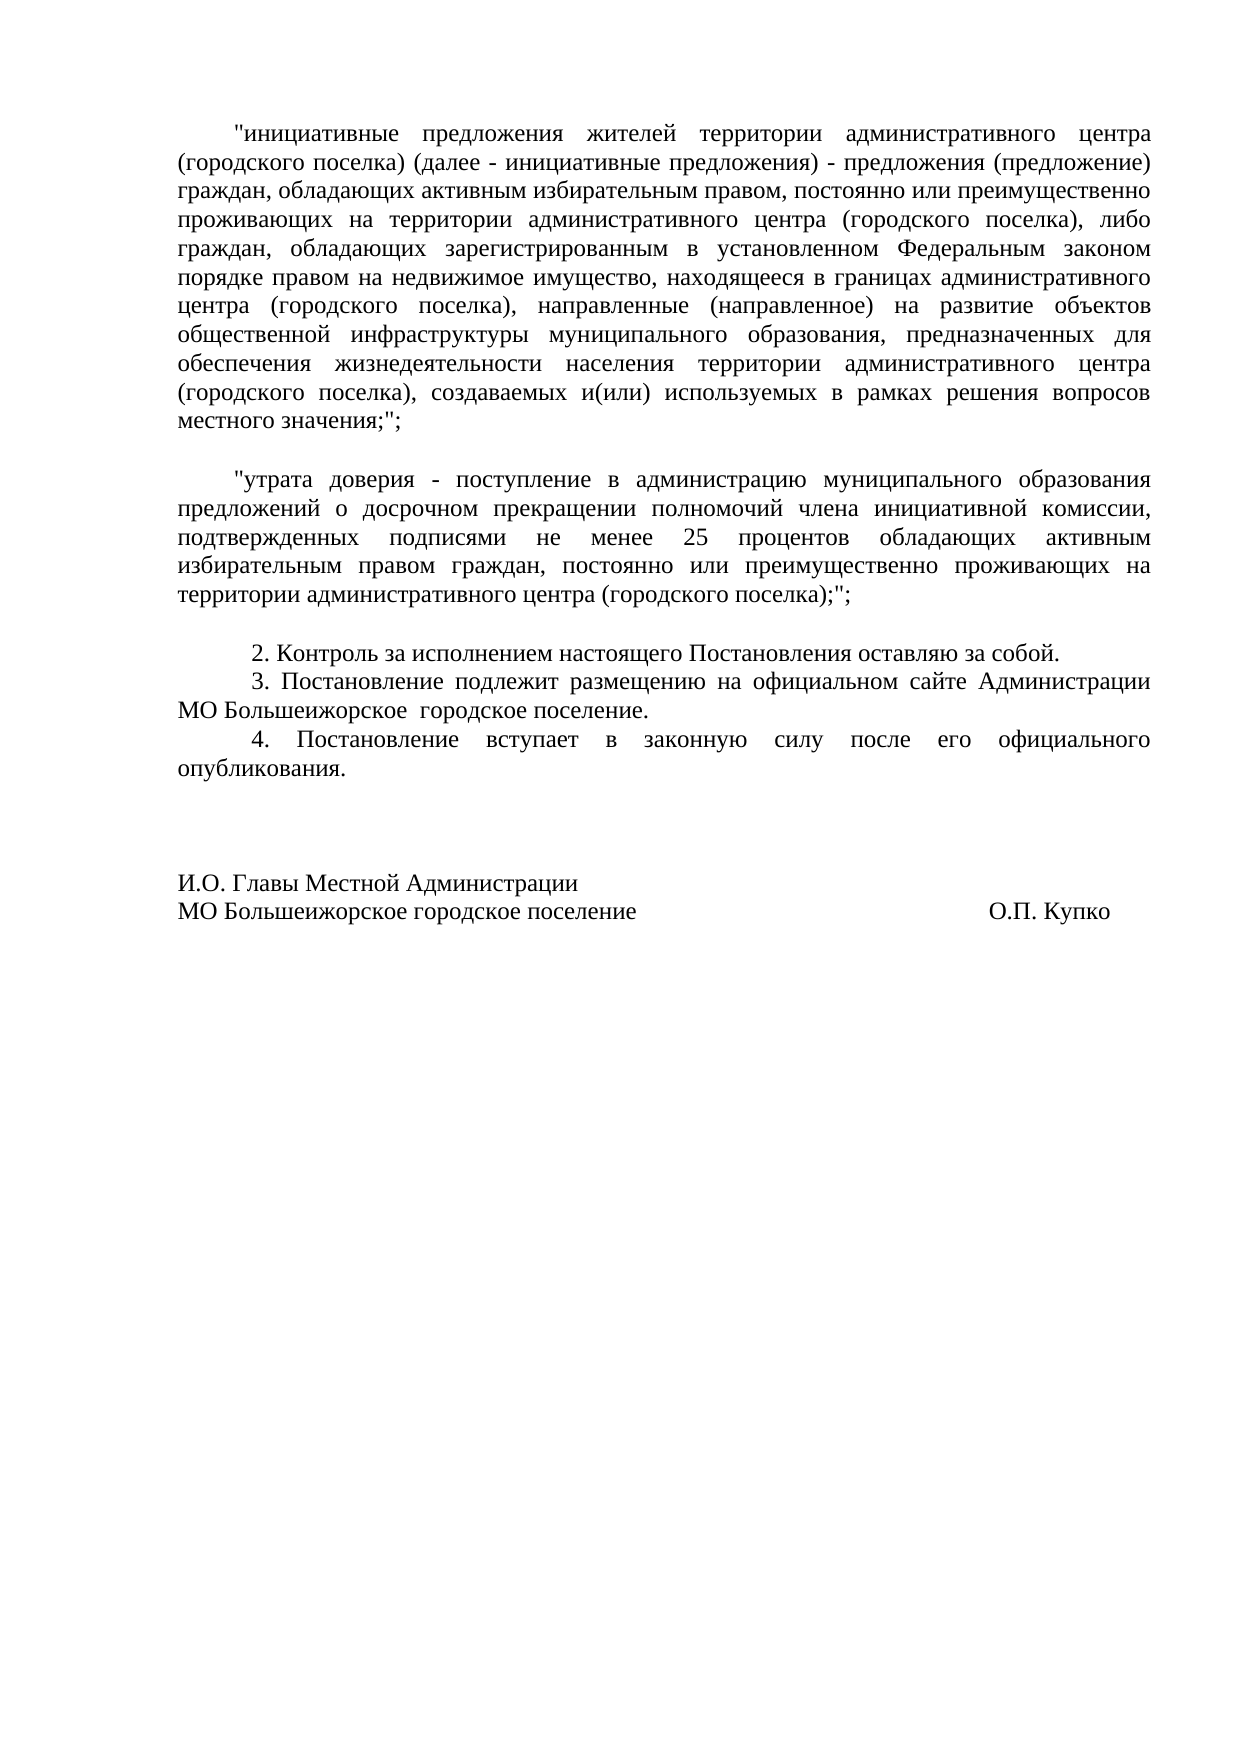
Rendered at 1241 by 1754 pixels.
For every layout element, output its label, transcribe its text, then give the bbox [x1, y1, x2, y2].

text И.О. Главы Местной Администрации [177, 868, 1152, 896]
text МО Большеижорское городское поселение О.П. Купко [177, 896, 1152, 925]
text "инициативные предложения жителей территории административного центра (городского поселка) (далее - инициативные предложения) - предложения (предложение) граждан, обладающих активным избирательным правом, постоянно или преимущественно проживающих на территории административного центра (городского поселка), либо граждан, обладающих зарегистрированным в установленном Федеральным законом порядке правом на недвижимое имущество, находящееся в границах административного центра (городского поселка), направленные (направленное) на развитие объектов общественной инфраструктуры муниципального образования, предназначенных для обеспечения жизнедеятельности населения территории административного центра (городского поселка), создаваемых и(или) используемых в рамках решения вопросов местного значения;"; [177, 118, 1152, 434]
text 4. Постановление вступает в законную силу после его официального опубликования. [177, 724, 1152, 781]
text 3. Постановление подлежит размещению на официальном сайте Администрации МО Большеижорское городское поселение. [177, 666, 1152, 724]
text 2. Контроль за исполнением настоящего Постановления оставляю за собой. [177, 638, 1152, 666]
text "утрата доверия - поступление в администрацию муниципального образования предложений о досрочном прекращении полномочий члена инициативной комиссии, подтвержденных подписями не менее 25 процентов обладающих активным избирательным правом граждан, постоянно или преимущественно проживающих на территории административного центра (городского поселка);"; [177, 464, 1152, 608]
